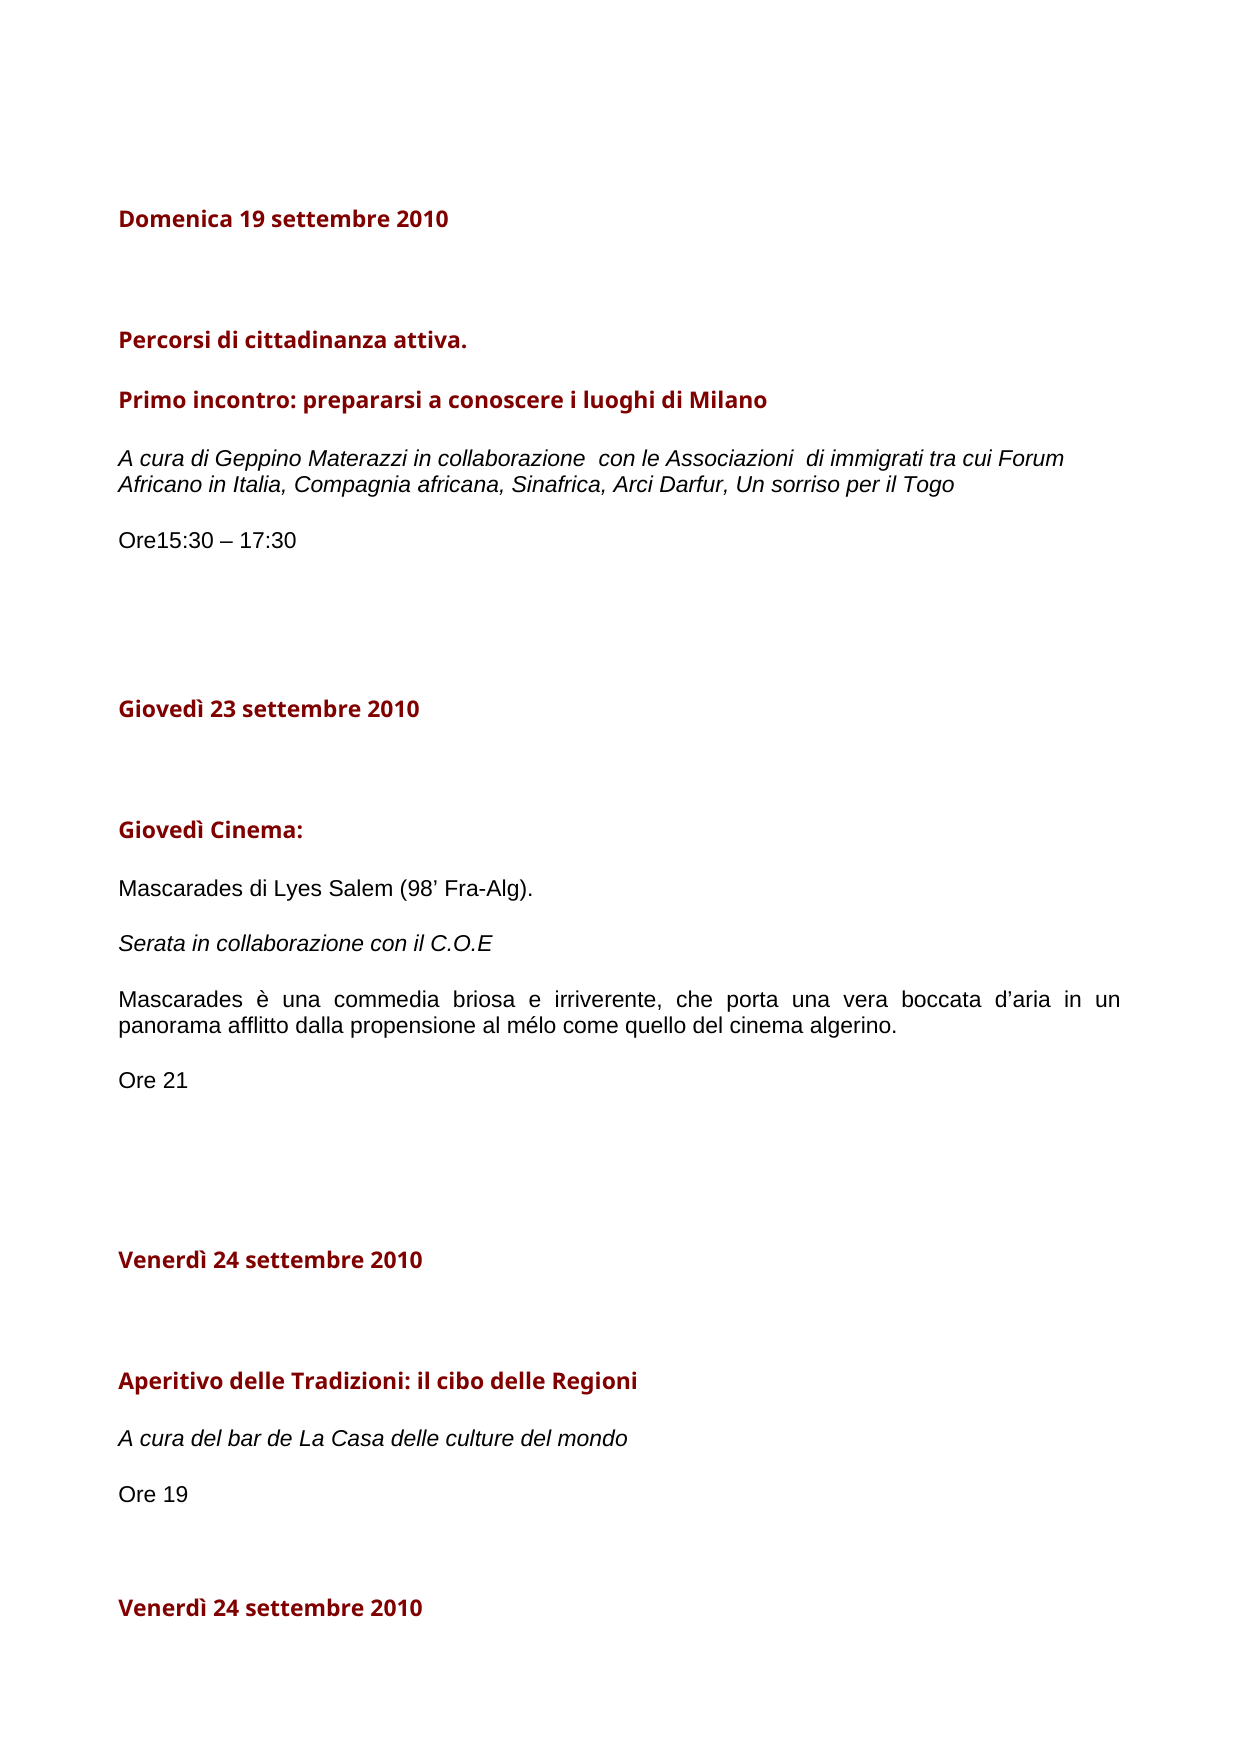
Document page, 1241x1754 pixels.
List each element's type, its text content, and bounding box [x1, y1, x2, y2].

text Giovedì Cinema: [118, 814, 1122, 845]
text Ore 21 [118, 1067, 1122, 1094]
text Ore 19 [118, 1481, 1122, 1507]
text Primo incontro: prepararsi a conoscere i luoghi di Milano [118, 384, 1122, 416]
text Aperitivo delle Tradizioni: il cibo delle Regioni [118, 1364, 1122, 1396]
text Percorsi di cittadinanza attiva. [118, 324, 1122, 355]
text Serata in collaborazione con il C.O.E [118, 930, 1122, 956]
text Giovedì 23 settembre 2010 [118, 693, 1122, 724]
text Domenica 19 settembre 2010 [118, 203, 1122, 234]
text Ore15:30 – 17:30 [118, 527, 1122, 553]
text A cura di Geppino Materazzi in collaborazione con le Associazioni di immigrati tra cui Forum Africano in Italia, Compagnia africana, Sinafrica, Arci Darfur, Un sorriso per il Togo [118, 445, 1122, 497]
text Mascarades di Lyes Salem (98’ Fra-Alg). [118, 874, 1122, 901]
text Venerdì 24 settembre 2010 [118, 1244, 1122, 1275]
text A cura del bar de La Casa delle culture del mondo [118, 1425, 1122, 1451]
text Mascarades è una commedia briosa e irriverente, che porta una vera boccata d’aria in un panorama afflitto dalla propensione al mélo come quello del cinema algerino. [118, 986, 1122, 1038]
text Venerdì 24 settembre 2010 [118, 1592, 1122, 1623]
